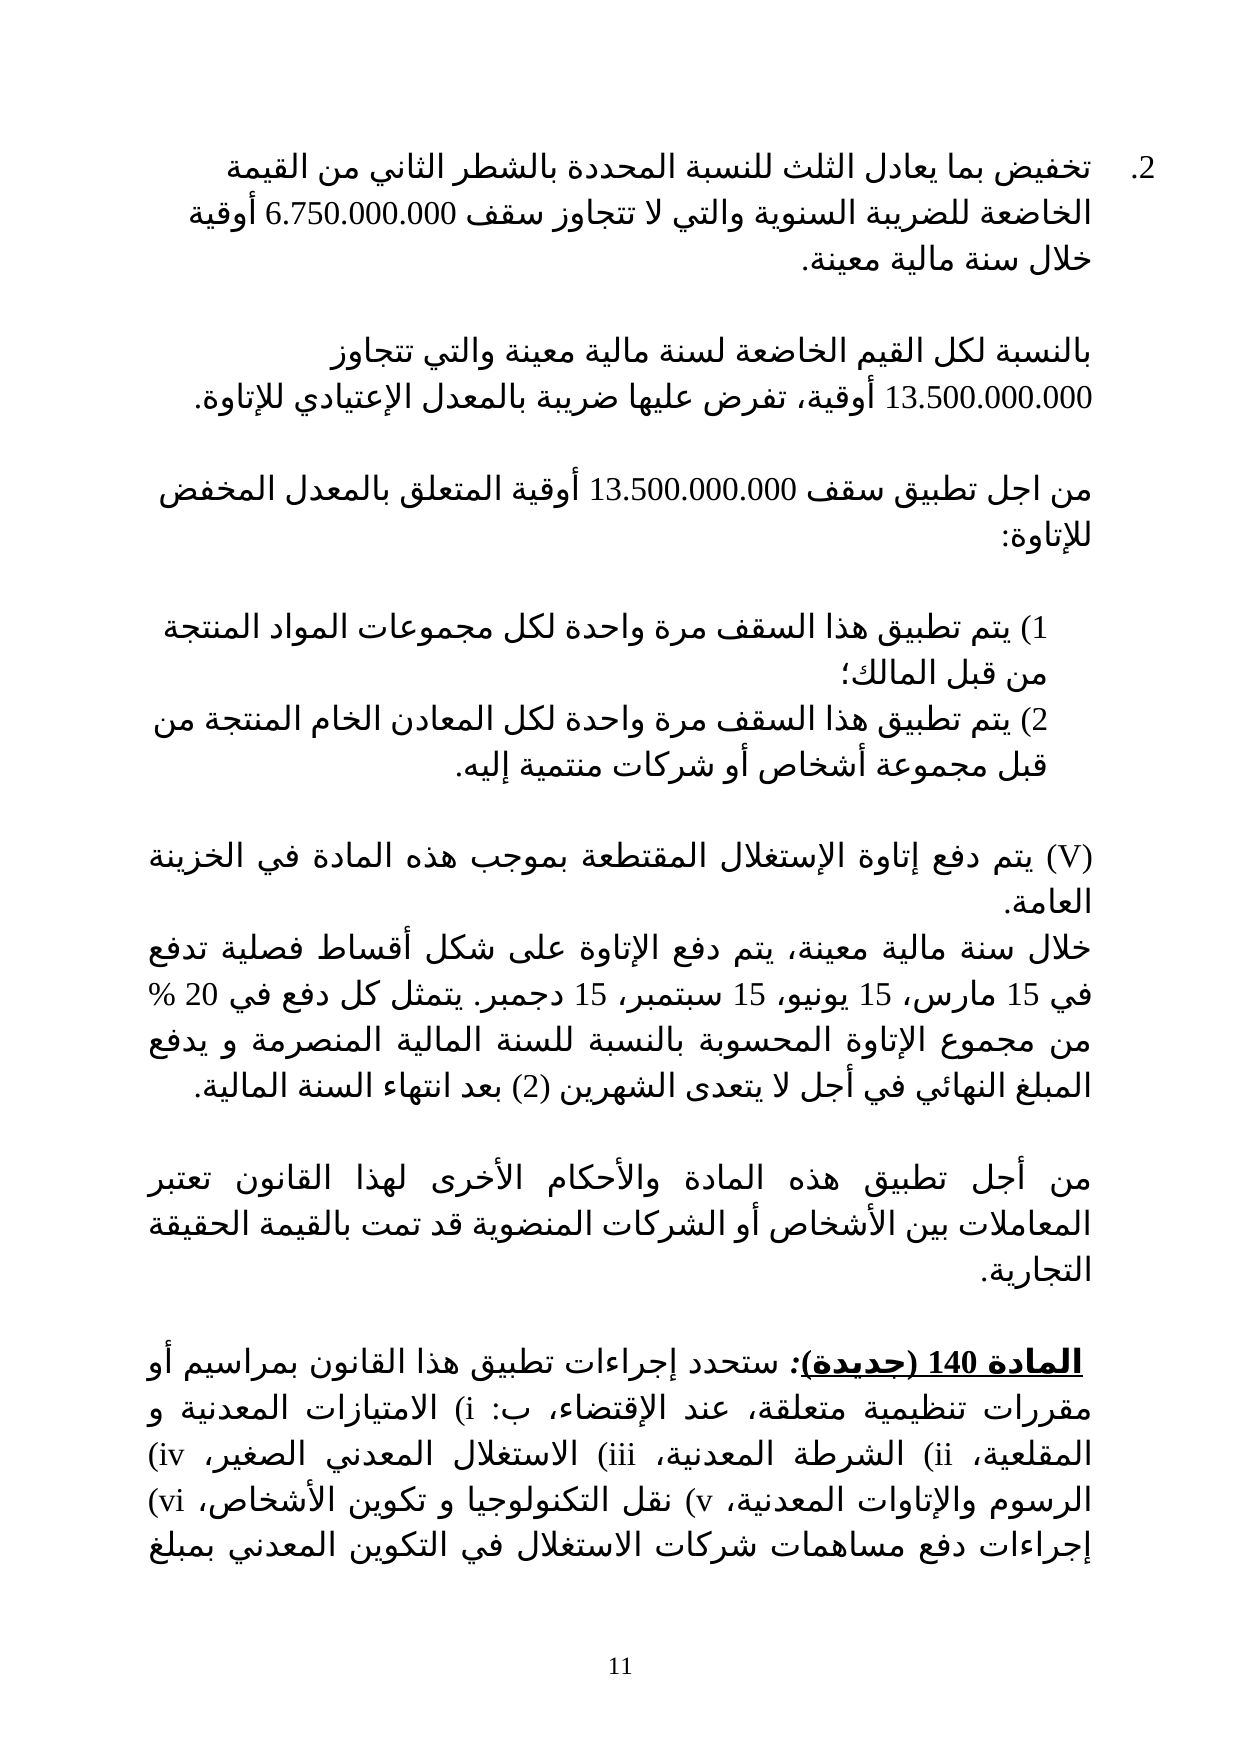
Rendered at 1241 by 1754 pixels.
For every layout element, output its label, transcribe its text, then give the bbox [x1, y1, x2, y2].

text من اجل تطبيق سقف 13.500.000.000 أوقية المتعلق بالمعدل المخفض للإتاوة: [148, 469, 1093, 553]
text بالنسبة لكل القيم الخاضعة لسنة مالية معينة والتي تتجاوز 13.500.000.000 أوقية، تفرض عليها ضريبة بالمعدل الإعتيادي للإتاوة. [148, 331, 1093, 416]
text 1) يتم تطبيق هذا السقف مرة واحدة لكل مجموعات المواد المنتجة من قبل المالك؛ [148, 607, 1048, 691]
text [148, 1342, 1093, 1564]
text خلال سنة مالية معينة، يتم دفع الإتاوة على شكل أقساط فصلية تدفع في 15 مارس، 15 يونيو، 15 سبتمبر، 15 دجمبر. يتمثل كل دفع في 20 % من مجموع الإتاوة المحسوبة بالنسبة للسنة المالية المنصرمة و يدفع المبلغ النهائي في أجل لا يتعدى الشهرين (2) بعد انتهاء السنة المالية. [148, 928, 1093, 1105]
list تخفيض بما يعادل الثلث للنسبة المحددة بالشطر الثاني من القيمة الخاضعة للضريبة السنوية والتي لا تتجاوز سقف 6.750.000.000 أوقية خلال سنة مالية معينة. [148, 148, 1130, 278]
text 2) يتم تطبيق هذا السقف مرة واحدة لكل المعادن الخام المنتجة من قبل مجموعة أشخاص أو شركات منتمية إليه. [148, 699, 1048, 783]
text (V) يتم دفع إتاوة الإستغلال المقتطعة بموجب هذه المادة في الخزينة العامة. [148, 837, 1093, 921]
text من أجل تطبيق هذه المادة والأحكام الأخرى لهذا القانون تعتبر المعاملات بين الأشخاص أو الشركات المنضوية قد تمت بالقيمة الحقيقة التجارية. [148, 1158, 1093, 1288]
